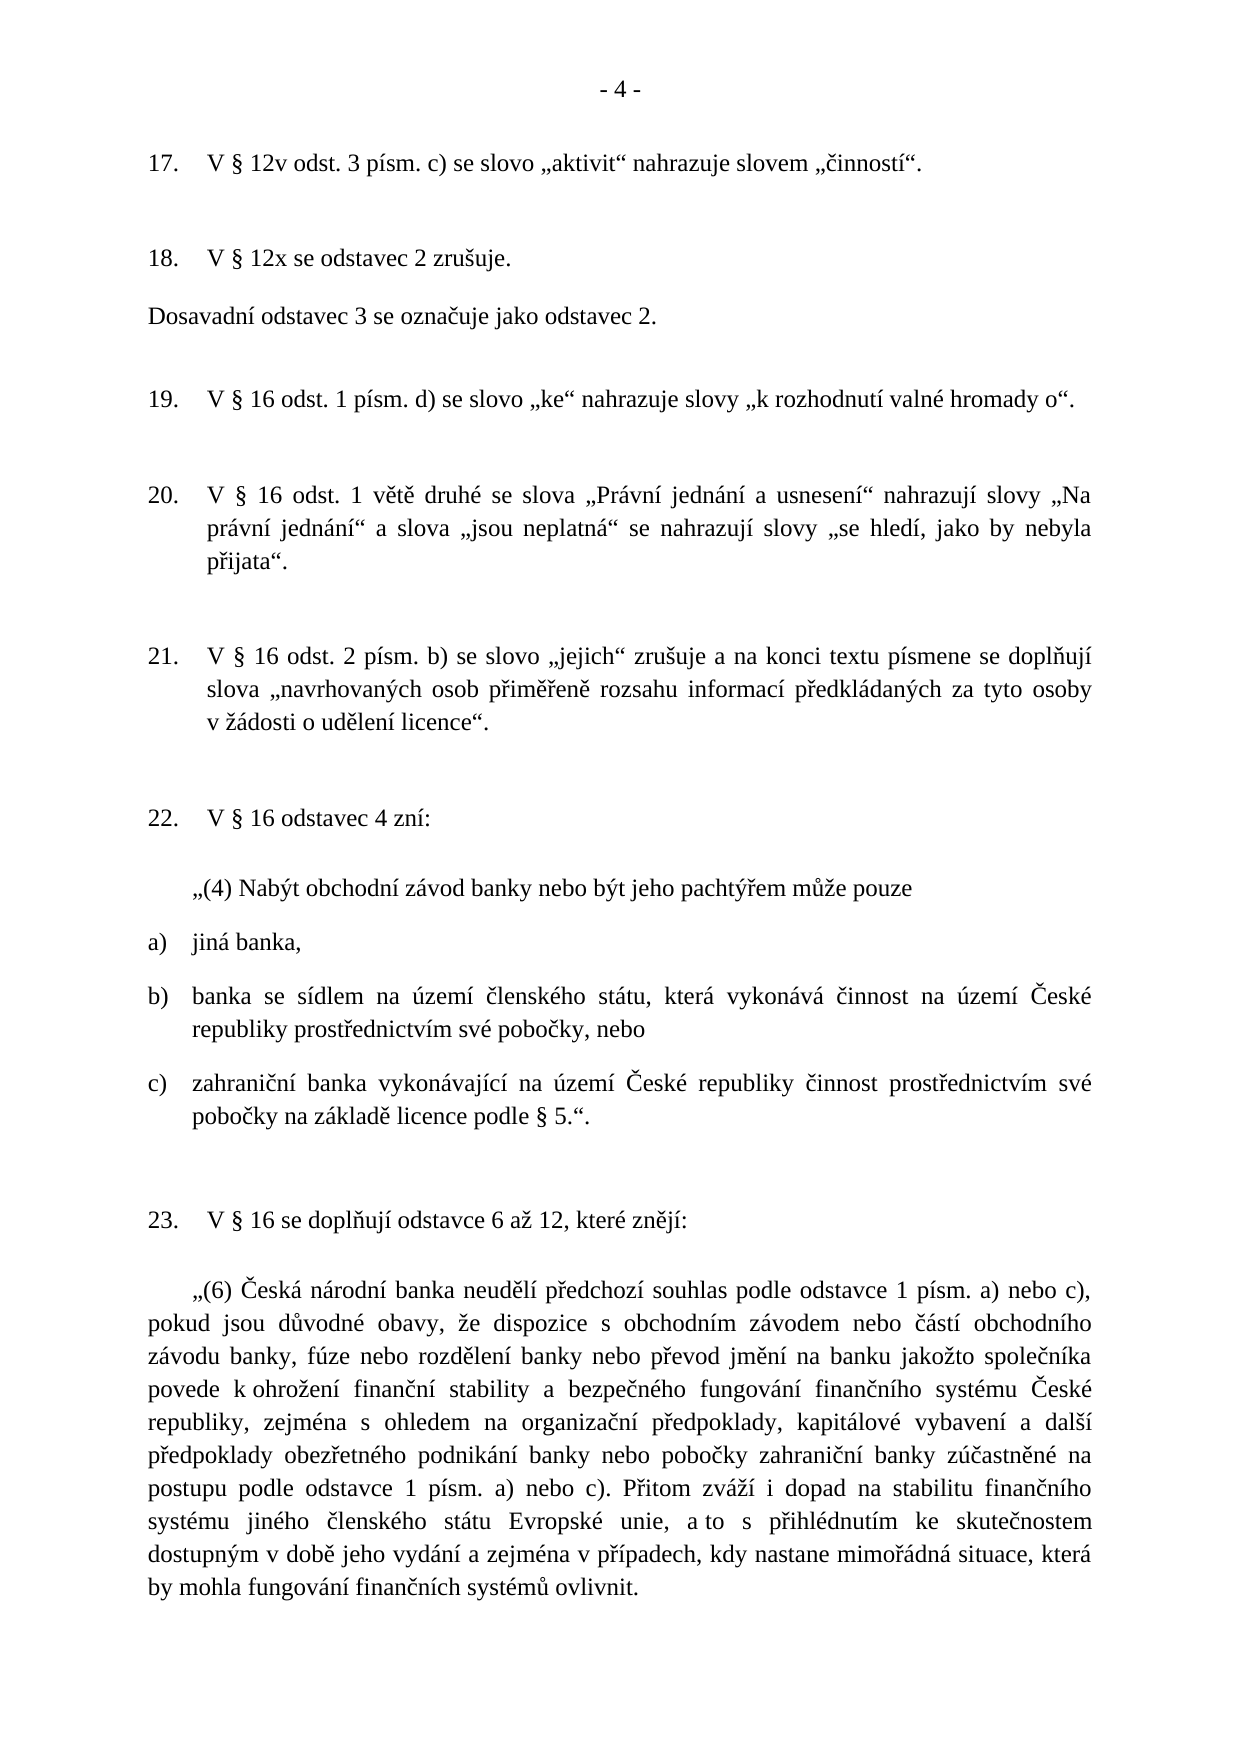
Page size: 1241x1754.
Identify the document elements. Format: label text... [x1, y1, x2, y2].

text V § 16 se doplňují odstavce 6 až 12, které znějí: [148, 1205, 1093, 1233]
text V § 16 odst. 1 písm. d) se slovo „ke“ nahrazuje slovy „k rozhodnutí valné hromady o“. [148, 384, 1093, 413]
text V § 16 odst. 1 větě druhé se slova „Právní jednání a usnesení“ nahrazují slovy „Na právní jednání“ a slova „jsou neplatná“ se nahrazují slovy „se hledí, jako by nebyla přijata“. [148, 480, 1093, 574]
text V § 16 odst. 2 písm. b) se slovo „jejich“ zrušuje a na konci textu písmene se doplňují slova „navrhovaných osob přiměřeně rozsahu informací předkládaných za tyto osoby v žádosti o udělení licence“. [148, 641, 1093, 736]
text „(4) Nabýt obchodní závod banky nebo být jeho pachtýřem může pouze [148, 873, 1093, 902]
text banka se sídlem na území členského státu, která vykonává činnost na území České republiky prostřednictvím své pobočky, nebo [148, 981, 1093, 1043]
text V § 12v odst. 3 písm. c) se slovo „aktivit“ nahrazuje slovem „činností“. [148, 148, 1093, 176]
text V § 12x se odstavec 2 zrušuje. [148, 243, 1093, 272]
text zahraniční banka vykonávající na území České republiky činnost prostřednictvím své pobočky na základě licence podle § 5.“. [148, 1068, 1093, 1130]
text V § 16 odstavec 4 zní: [148, 803, 1093, 832]
text „(6) Česká národní banka neudělí předchozí souhlas podle odstavce 1 písm. a) nebo c), pokud jsou důvodné obavy, že dispozice s obchodním závodem nebo částí obchodního závodu banky, fúze nebo rozdělení banky nebo převod jmění na banku jakožto společníka povede k ohrožení finanční stability a bezpečného fungování finančního systému České republiky, zejména s ohledem na organizační předpoklady, kapitálové vybavení a další předpoklady obezřetného podnikání banky nebo pobočky zahraniční banky zúčastněné na postupu podle odstavce 1 písm. a) nebo c). Přitom zváží i dopad na stabilitu finančního systému jiného členského státu Evropské unie, a to s přihlédnutím ke skutečnostem dostupným v době jeho vydání a zejména v případech, kdy nastane mimořádná situace, která by mohla fungování finančních systémů ovlivnit. [148, 1275, 1093, 1601]
text jiná banka, [148, 927, 1093, 956]
list Dosavadní odstavec 3 se označuje jako odstavec 2. [148, 301, 1093, 330]
